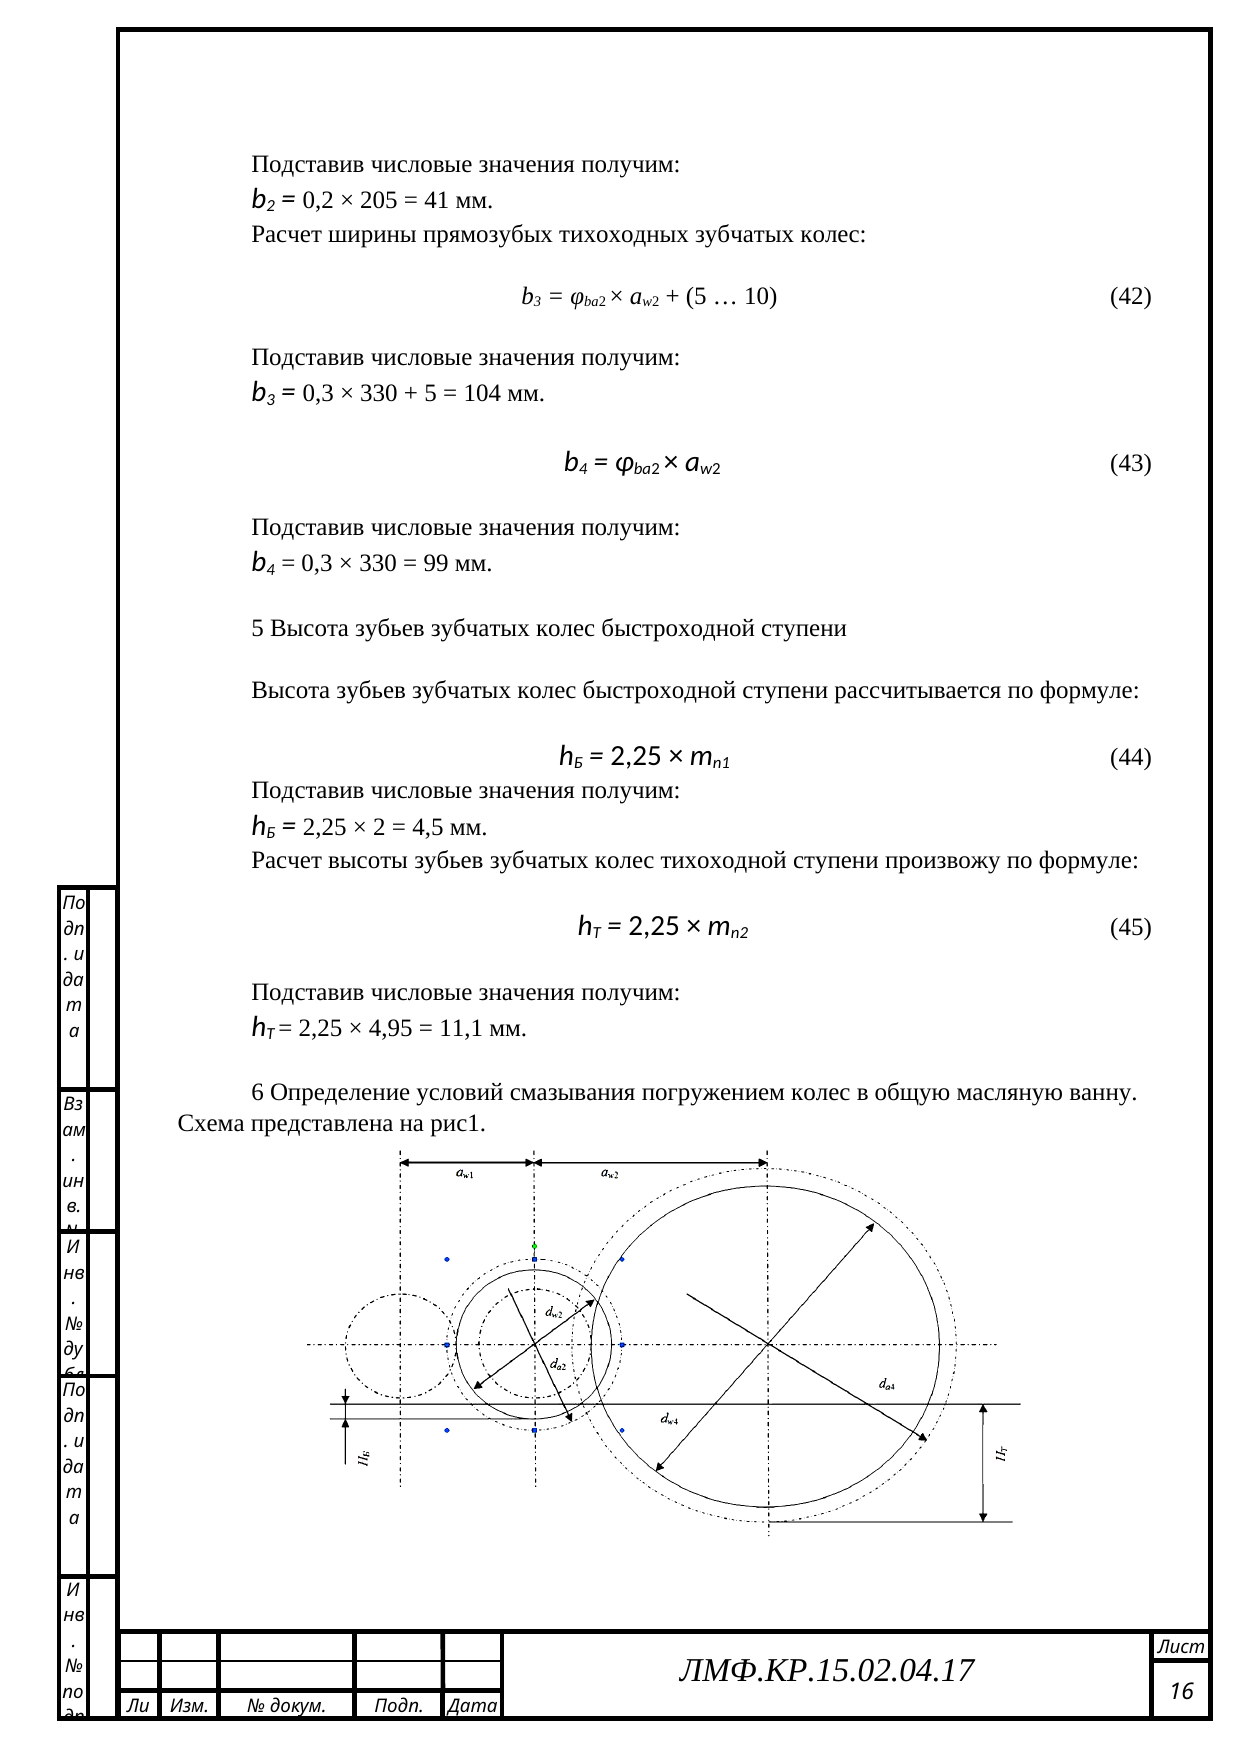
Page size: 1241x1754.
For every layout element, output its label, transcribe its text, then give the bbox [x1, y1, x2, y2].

text Схема представлена на рис1. [177, 1108, 1152, 1137]
text Подставив числовые значения получим: [177, 342, 1152, 371]
text Подставив числовые значения получим: [177, 149, 1152, 178]
text b2 = 0,2 × 205 = 41 мм. [177, 180, 1152, 216]
text Подставив числовые значения получим: [177, 977, 1152, 1005]
text b4 = φba2 × aw2 (43) [177, 443, 1152, 479]
text hТ = 2,25 × mn2 (45) [177, 907, 1152, 943]
text Подставив числовые значения получим: [177, 512, 1152, 541]
text Расчет ширины прямозубых тихоходных зубчатых колес: [177, 219, 1152, 247]
text Высота зубьев зубчатых колес быстроходной ступени рассчитывается по формуле: [177, 675, 1152, 704]
text b3 = φba2 × aw2 + (5 … 10) (42) [177, 281, 1152, 309]
text hБ = 2,25 × 2 = 4,5 мм. [177, 807, 1152, 842]
text b3 = 0,3 × 330 + 5 = 104 мм. [177, 373, 1152, 409]
text Расчет высоты зубьев зубчатых колес тихоходной ступени произвожу по формуле: [177, 845, 1152, 874]
text hТ = 2,25 × 4,95 = 11,1 мм. [177, 1008, 1152, 1043]
text hБ = 2,25 × mn1 (44) [177, 737, 1152, 773]
text 6 Определение условий смазывания погружением колес в общую масляную ванну. [177, 1077, 1152, 1106]
text b4 = 0,3 × 330 = 99 мм. [177, 543, 1152, 579]
text 5 Высота зубьев зубчатых колес быстроходной ступени [177, 613, 1152, 642]
text Подставив числовые значения получим: [177, 776, 1152, 804]
